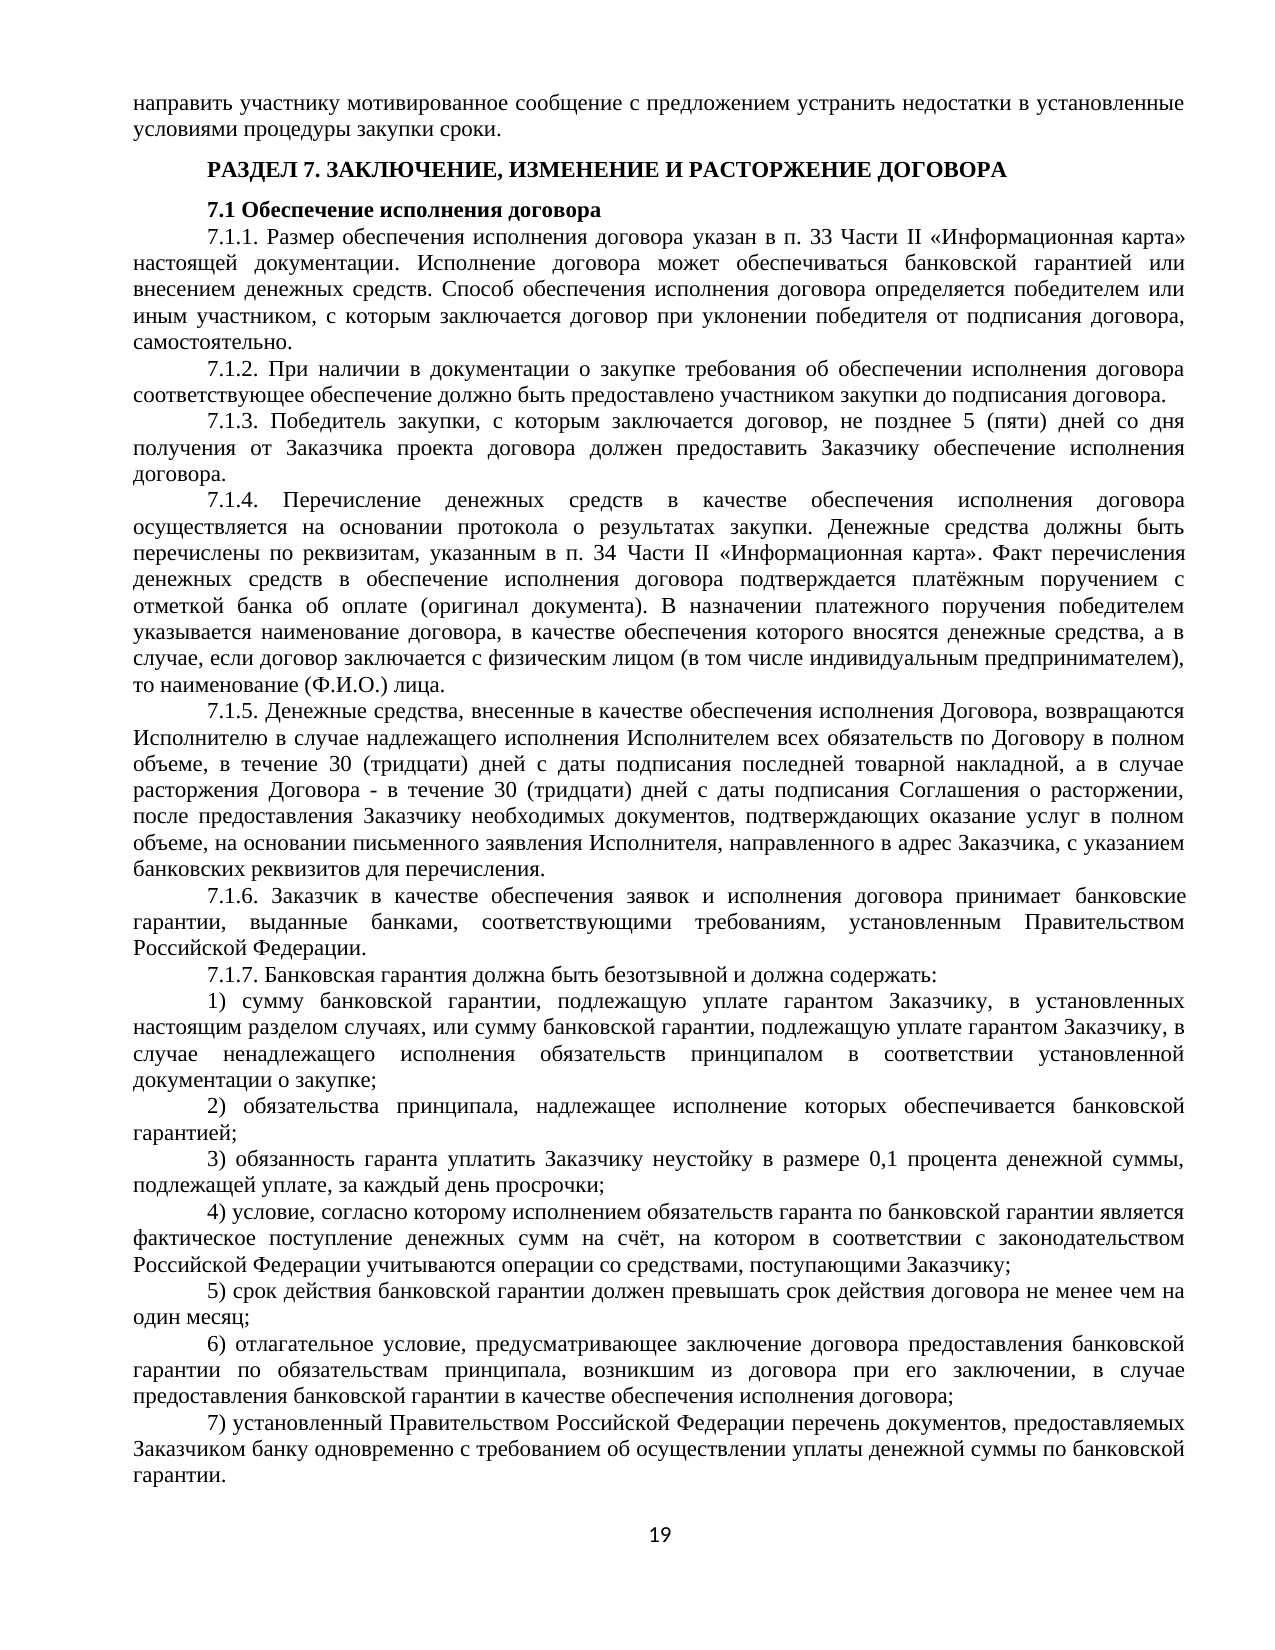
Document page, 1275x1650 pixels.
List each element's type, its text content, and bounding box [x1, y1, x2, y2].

text 7.1.1. Размер обеспечения исполнения договора указан в п. 33 Части II «Информационная карта» настоящей документации. Исполнение договора может обеспечиваться банковской гарантией или внесением денежных средств. Способ обеспечения исполнения договора определяется победителем или иным участником, с которым заключается договор при уклонении победителя от подписания договора, самостоятельно. [133, 223, 1186, 354]
text РАЗДЕЛ 7. ЗАКЛЮЧЕНИЕ, ИЗМЕНЕНИЕ И РАСТОРЖЕНИЕ ДОГОВОРА [133, 156, 1186, 182]
text 7.1.4. Перечисление денежных средств в качестве обеспечения исполнения договора осуществляется на основании протокола о результатах закупки. Денежные средства должны быть перечислены по реквизитам, указанным в п. 34 Части II «Информационная карта». Факт перечисления денежных средств в обеспечение исполнения договора подтверждается платёжным поручением с отметкой банка об оплате (оригинал документа). В назначении платежного поручения победителем указывается наименование договора, в качестве обеспечения которого вносятся денежные средства, а в случае, если договор заключается с физическим лицом (в том числе индивидуальным предпринимателем), то наименование (Ф.И.О.) лица. [133, 486, 1186, 697]
text 4) условие, согласно которому исполнением обязательств гаранта по банковской гарантии является фактическое поступление денежных сумм на счёт, на котором в соответствии с законодательством Российской Федерации учитываются операции со средствами, поступающими Заказчику; [133, 1198, 1186, 1277]
text 2) обязательства принципала, надлежащее исполнение которых обеспечивается банковской гарантией; [133, 1092, 1186, 1145]
text 7) установленный Правительством Российской Федерации перечень документов, предоставляемых Заказчиком банку одновременно с требованием об осуществлении уплаты денежной суммы по банковской гарантии. [133, 1409, 1186, 1488]
text 7.1.6. Заказчик в качестве обеспечения заявок и исполнения договора принимает банковские гарантии, выданные банками, соответствующими требованиям, установленным Правительством Российской Федерации. [133, 882, 1186, 961]
text 7.1 Обеспечение исполнения договора [133, 196, 1186, 223]
text 3) обязанность гаранта уплатить Заказчику неустойку в размере 0,1 процента денежной суммы, подлежащей уплате, за каждый день просрочки; [133, 1145, 1186, 1198]
text 6) отлагательное условие, предусматривающее заключение договора предоставления банковской гарантии по обязательствам принципала, возникшим из договора при его заключении, в случае предоставления банковской гарантии в качестве обеспечения исполнения договора; [133, 1330, 1186, 1409]
text 7.1.2. При наличии в документации о закупке требования об обеспечении исполнения договора соответствующее обеспечение должно быть предоставлено участником закупки до подписания договора. [133, 354, 1186, 407]
text 7.1.5. Денежные средства, внесенные в качестве обеспечения исполнения Договора, возвращаются Исполнителю в случае надлежащего исполнения Исполнителем всех обязательств по Договору в полном объеме, в течение 30 (тридцати) дней с даты подписания последней товарной накладной, а в случае расторжения Договора - в течение 30 (тридцати) дней с даты подписания Соглашения о расторжении, после предоставления Заказчику необходимых документов, подтверждающих оказание услуг в полном объеме, на основании письменного заявления Исполнителя, направленного в адрес Заказчика, с указанием банковских реквизитов для перечисления. [133, 697, 1186, 882]
text 1) сумму банковской гарантии, подлежащую уплате гарантом Заказчику, в установленных настоящим разделом случаях, или сумму банковской гарантии, подлежащую уплате гарантом Заказчику, в случае ненадлежащего исполнения обязательств принципалом в соответствии установленной документации о закупке; [133, 987, 1186, 1092]
text 7.1.3. Победитель закупки, с которым заключается договор, не позднее 5 (пяти) дней со дня получения от Заказчика проекта договора должен предоставить Заказчику обеспечение исполнения договора. [133, 407, 1186, 486]
text 5) срок действия банковской гарантии должен превышать срок действия договора не менее чем на один месяц; [133, 1277, 1186, 1330]
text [133, 89, 1186, 141]
text 7.1.7. Банковская гарантия должна быть безотзывной и должна содержать: [133, 961, 1186, 987]
